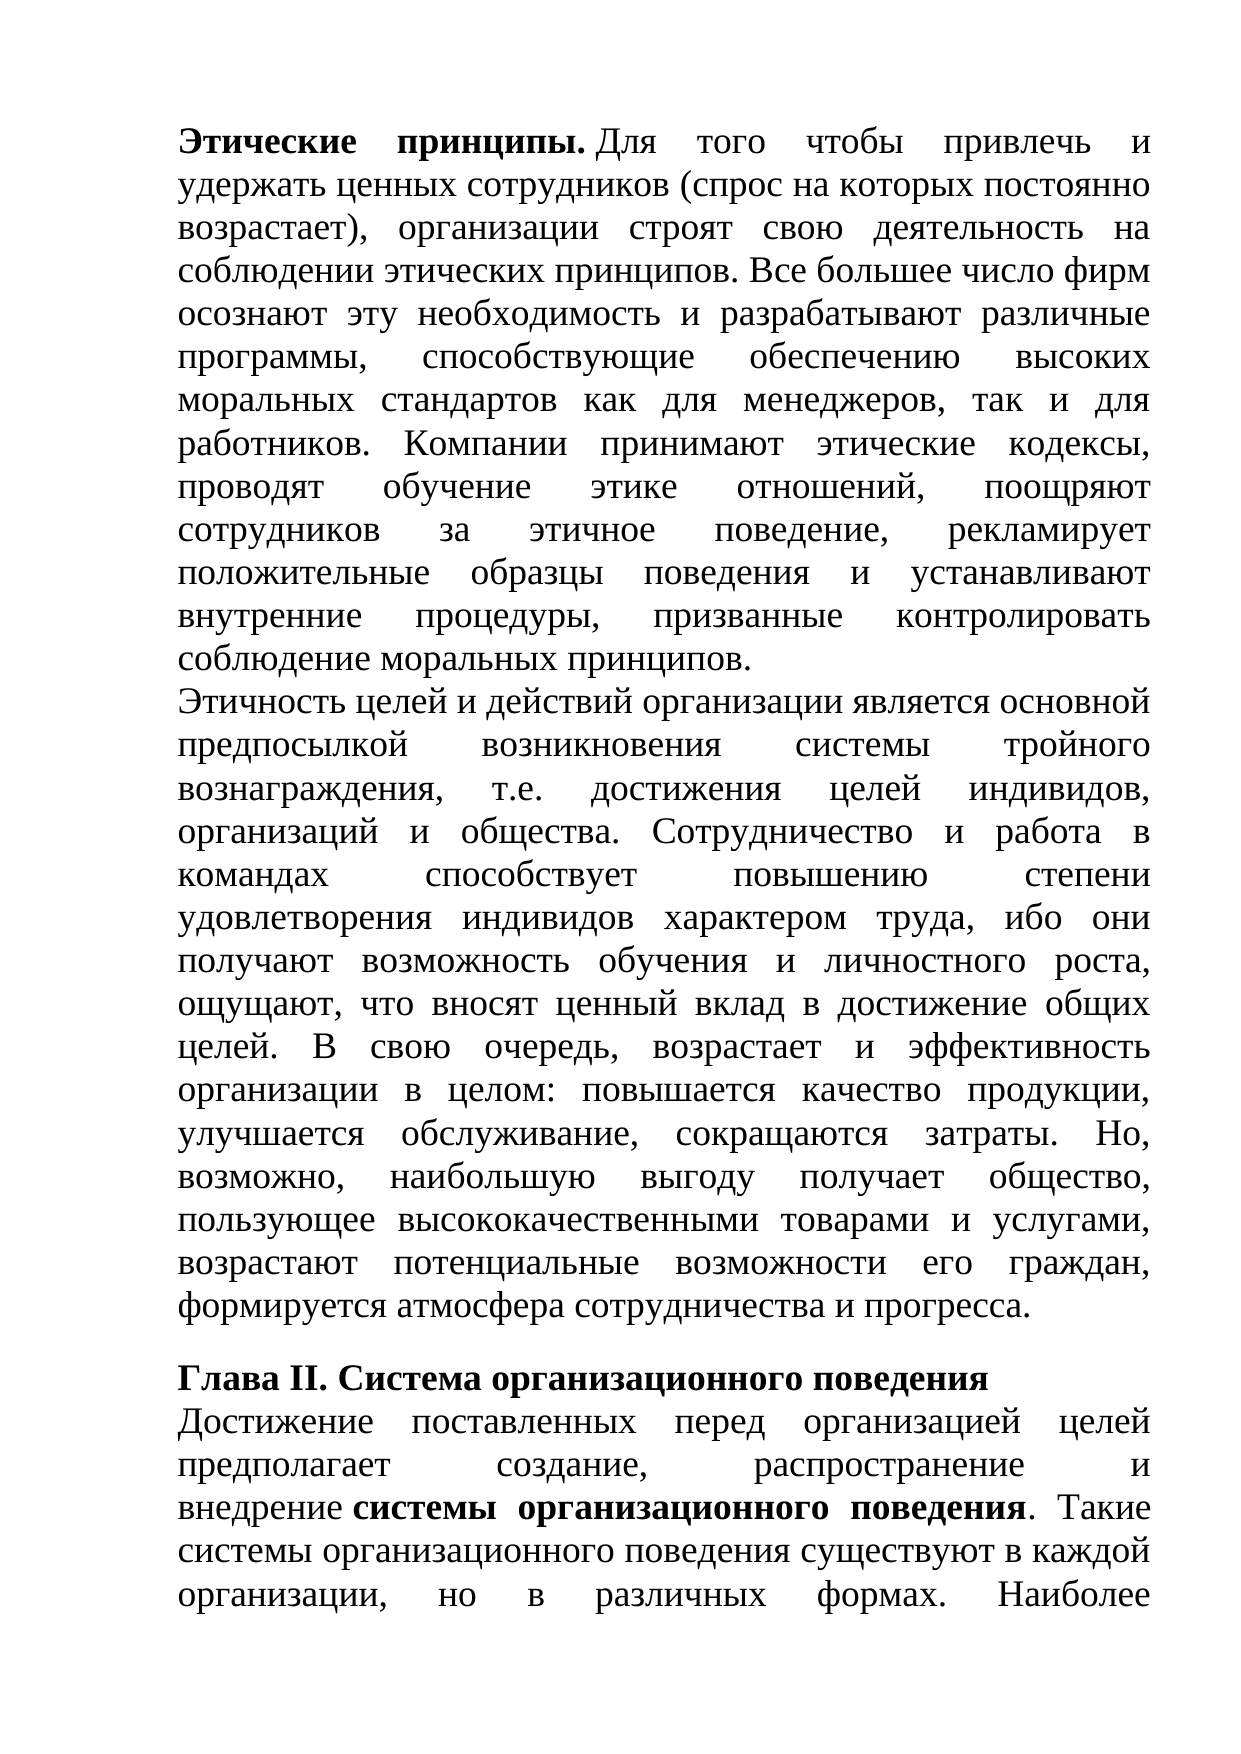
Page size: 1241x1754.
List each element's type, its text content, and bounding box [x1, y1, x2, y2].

text Глава II. Система организационного поведения [177, 1355, 1152, 1398]
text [177, 1398, 1152, 1614]
text Этичность целей и действий организации является основной предпосылкой возникновения системы тройного вознаграждения, т.е. достижения целей индивидов, организаций и общества. Сотрудничество и работа в командах способствует повышению степени удовлетворения индивидов характером труда, ибо они получают возможность обучения и личностного роста, ощущают, что вносят ценный вклад в достижение общих целей. В свою очередь, возрастает и эффективность организации в целом: повышается качество продукции, улучшается обслуживание, сокращаются затраты. Но, возможно, наибольшую выгоду получает общество, пользующее высококачественными товарами и услугами, возрастают потенциальные возможности его граждан, формируется атмосфера сотрудничества и прогресса. [177, 679, 1152, 1326]
text Этические принципы. Для того чтобы привлечь и удержать ценных сотрудников (спрос на которых постоянно возрастает), организации строят свою деятельность на соблюдении этических принципов. Все большее число фирм осознают эту необходимость и разрабатывают различные программы, способствующие обеспечению высоких моральных стандартов как для менеджеров, так и для работников. Компании принимают этические кодексы, проводят обучение этике отношений, поощряют сотрудников за этичное поведение, рекламирует положительные образцы поведения и устанавливают внутренние процедуры, призванные контролировать соблюдение моральных принципов. [177, 118, 1152, 679]
